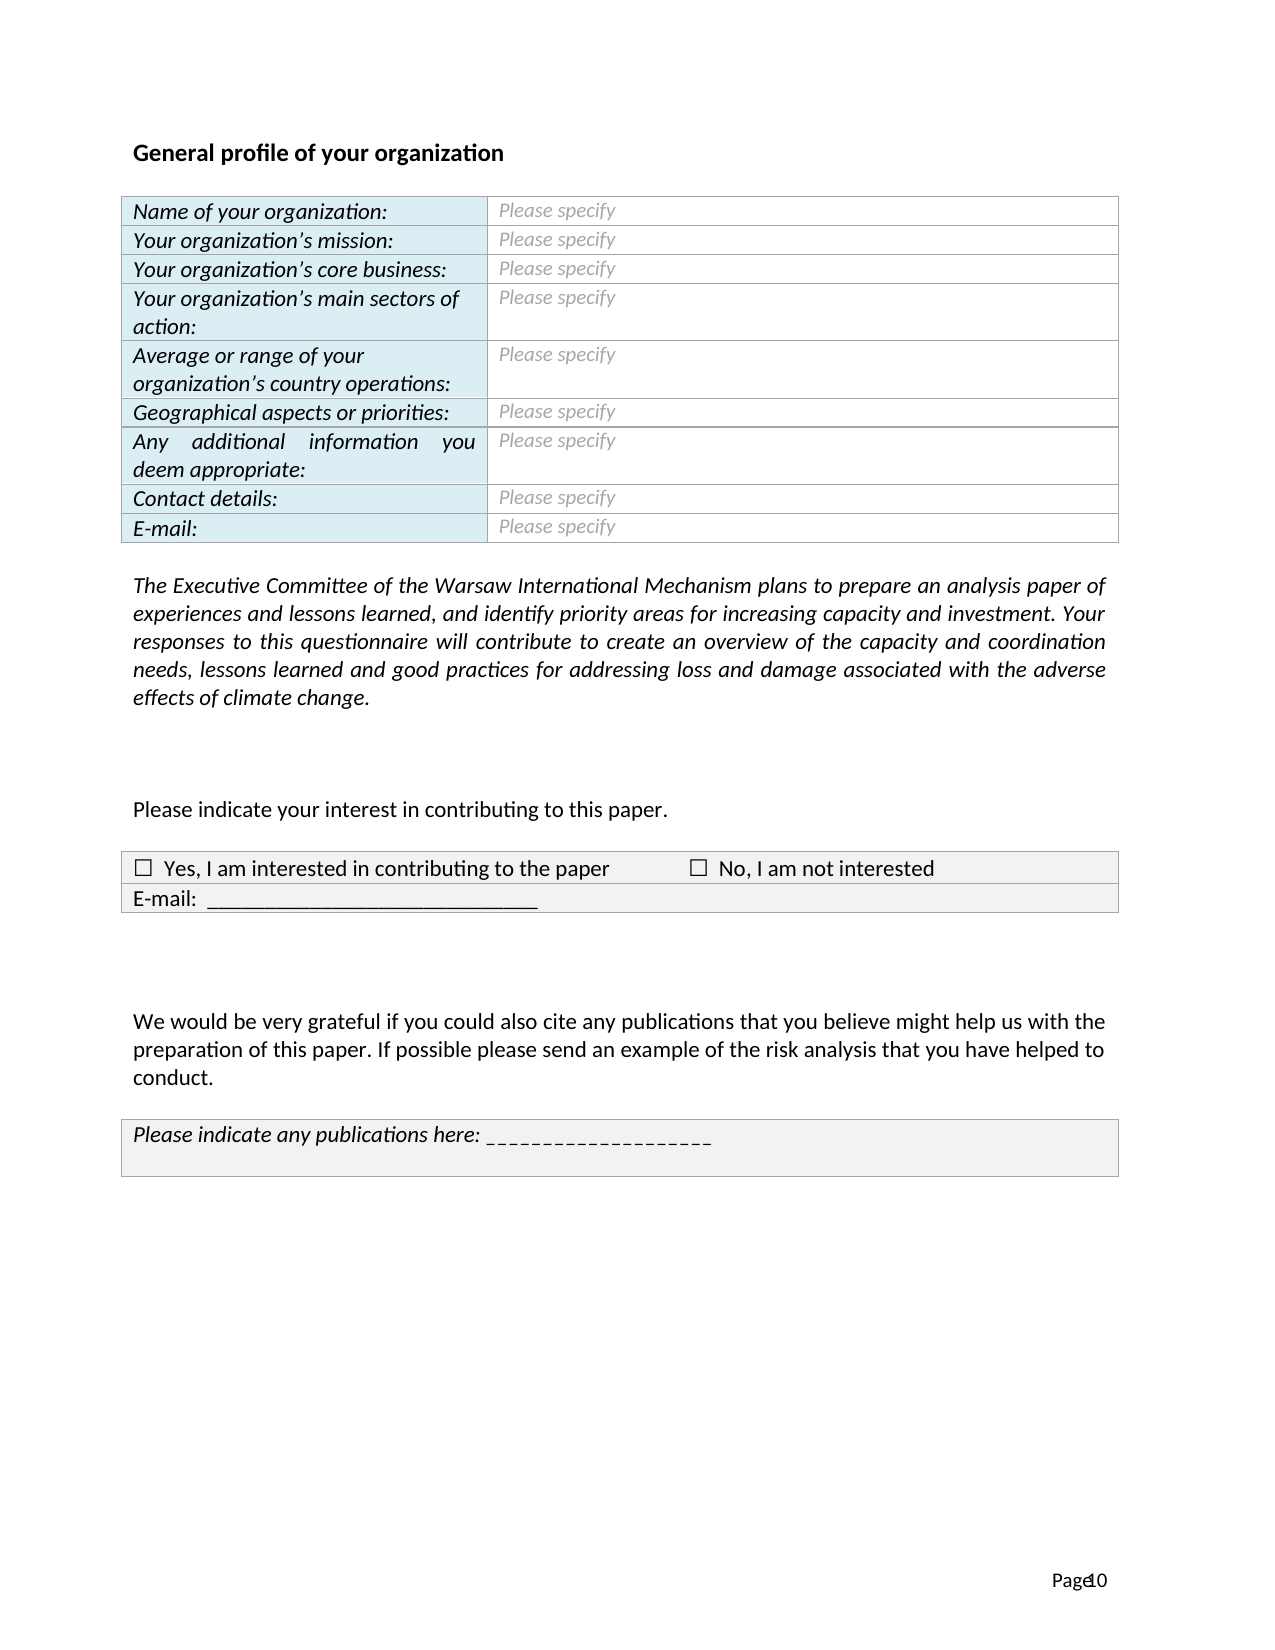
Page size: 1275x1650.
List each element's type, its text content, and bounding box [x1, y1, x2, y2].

table_cell Please specify [488, 485, 1118, 513]
table_cell Your organization’s core business: [122, 255, 487, 283]
table_cell Your organization’s main sectors of action: [122, 284, 487, 340]
table_cell Please specify [488, 399, 1118, 426]
table_header Please specify [488, 197, 1118, 225]
text The Executive Committee of the Warsaw International Mechanism plans to prepare an analysis paper of experiences and lessons learned, and identify priority areas for increasing capacity and investment. Your responses to this questionnaire will contribute to create an overview of the capacity and coordination needs, lessons learned and good practices for addressing loss and damage associated with the adverse effects of climate change. [133, 571, 1107, 711]
text Please indicate your interest in contributing to this paper. [133, 795, 1107, 823]
table_cell Please specify [488, 428, 1118, 483]
table_cell Please specify [488, 514, 1118, 542]
table_cell E-mail: _____________________________ [122, 884, 1118, 912]
table_cell Any additional information you deem appropriate: [122, 428, 487, 483]
table_cell Average or range of your organization’s country operations: [122, 341, 487, 397]
table_cell Geographical aspects or priorities: [122, 399, 487, 426]
table_cell Please specify [488, 341, 1118, 397]
text We would be very grateful if you could also cite any publications that you believe might help us with the preparation of this paper. If possible please send an example of the risk analysis that you have helped to conduct. [133, 1007, 1107, 1091]
table_header Name of your organization: [122, 197, 487, 225]
subtitle General profile of your organization [133, 137, 1107, 168]
table_cell Your organization’s mission: [122, 226, 487, 254]
table_cell Please specify [488, 284, 1118, 340]
table_header Yes, I am interested in contributing to the paper No, I am not interested [122, 852, 1118, 883]
table_cell Please specify [488, 255, 1118, 283]
table_cell E-mail: [122, 514, 487, 542]
table_header Please indicate any publications here: ____________________ [122, 1120, 1118, 1176]
table_cell Contact details: [122, 485, 487, 513]
table_cell Please specify [488, 226, 1118, 254]
